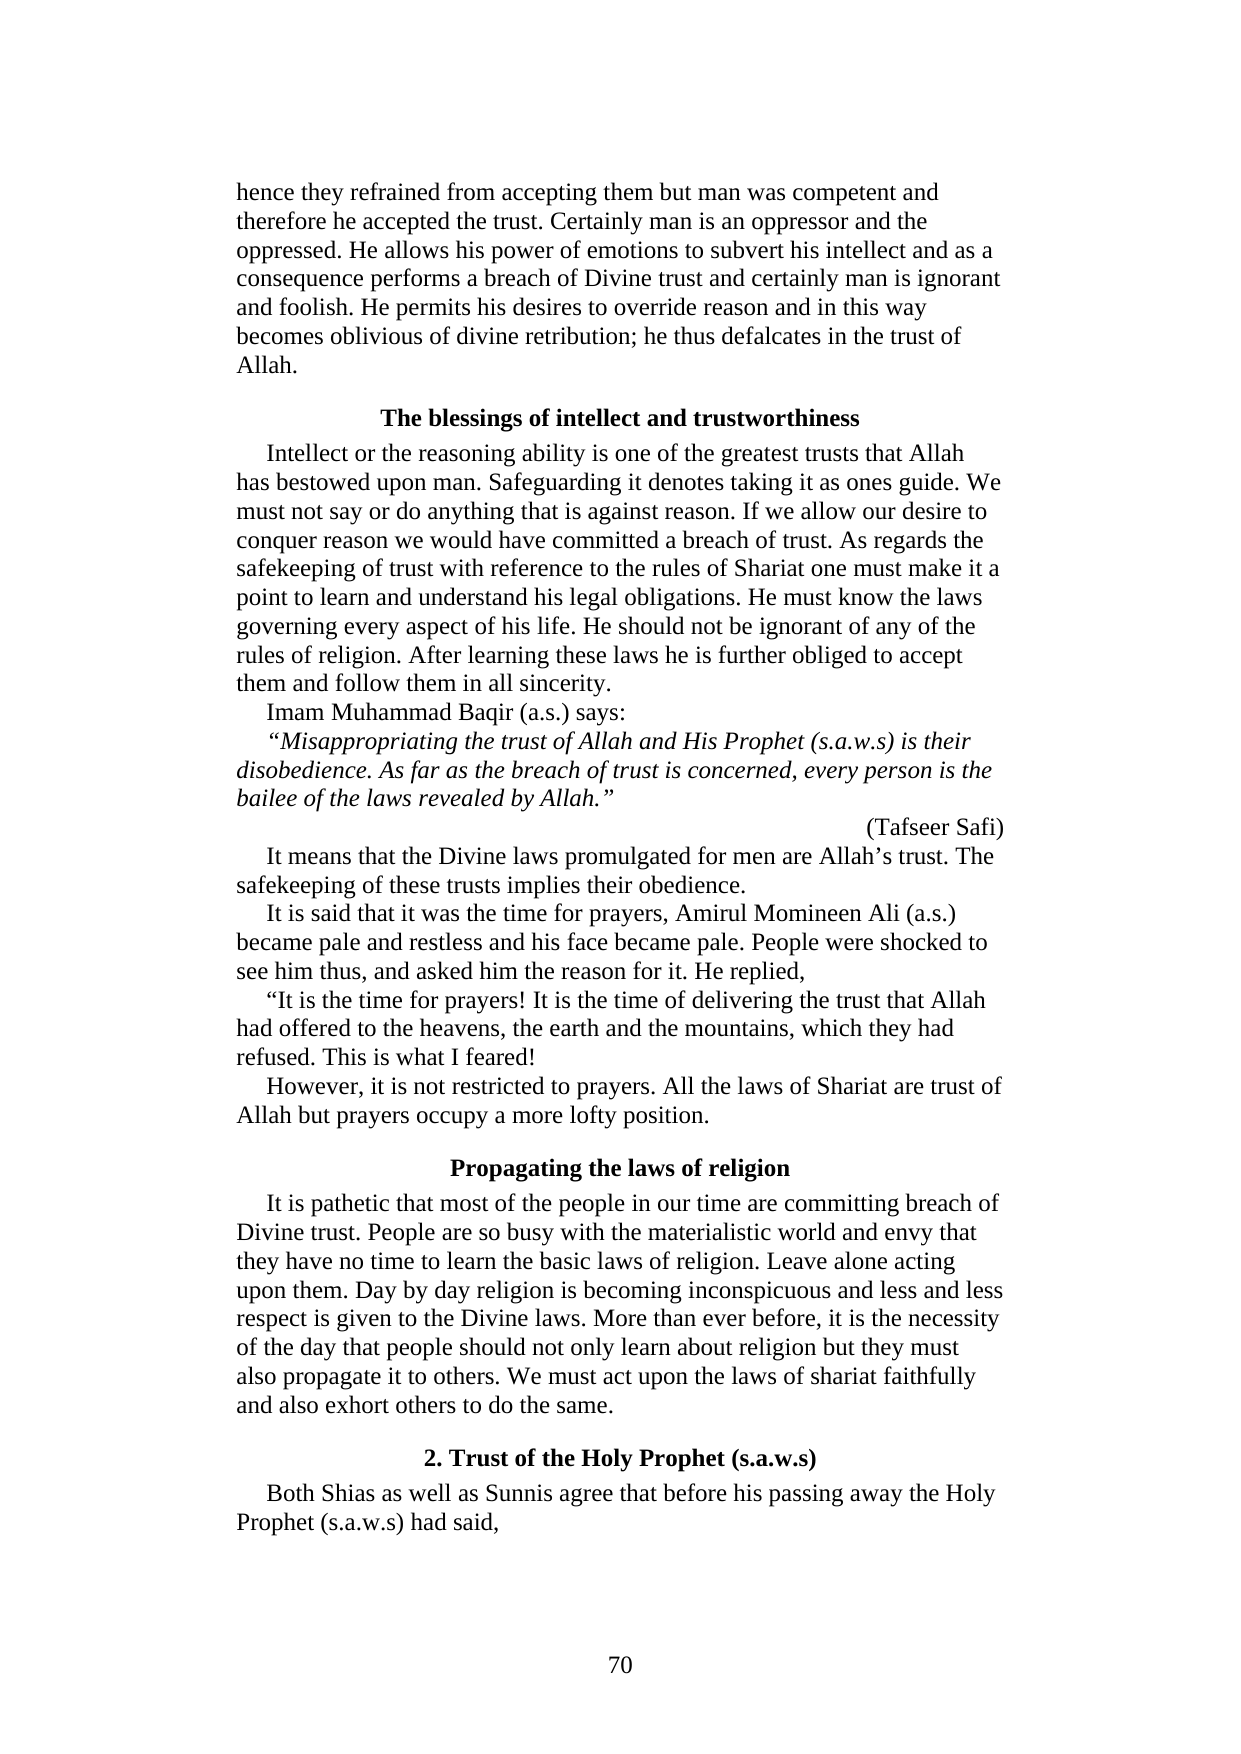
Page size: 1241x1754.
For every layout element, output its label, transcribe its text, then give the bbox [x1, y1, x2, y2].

subtitle The blessings of intellect and trustworthiness [236, 403, 1004, 432]
text It is pathetic that most of the people in our time are committing breach of Divine trust. People are so busy with the materialistic world and envy that they have no time to learn the basic laws of religion. Leave alone acting upon them. Day by day religion is becoming inconspicuous and less and less respect is given to the Divine laws. More than ever before, it is the necessity of the day that people should not only learn about religion but they must also propagate it to others. We must act upon the laws of shariat faithfully and also exhort others to do the same. [236, 1188, 1004, 1418]
text It is said that it was the time for prayers, Amirul Momineen Ali (a.s.) became pale and restless and his face became pale. People were shocked to see him thus, and asked him the reason for it. He replied, [236, 898, 1004, 985]
subtitle 2. Trust of the Holy Prophet (s.a.w.s) [236, 1443, 1004, 1472]
text “It is the time for prayers! It is the time of delivering the trust that Allah had offered to the heavens, the earth and the mountains, which they had refused. This is what I feared! [236, 985, 1004, 1071]
subtitle Propagating the laws of religion [236, 1153, 1004, 1182]
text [236, 177, 1004, 378]
text However, it is not restricted to prayers. All the laws of Shariat are trust of Allah but prayers occupy a more lofty position. [236, 1071, 1004, 1128]
text Both Shias as well as Sunnis agree that before his passing away the Holy Prophet (s.a.w.s) had said, [236, 1478, 1004, 1536]
text Imam Muhammad Baqir (a.s.) says: [236, 697, 1004, 726]
text “Misappropriating the trust of Allah and His Prophet (s.a.w.s) is their disobedience. As far as the breach of trust is concerned, every person is the bailee of the laws revealed by Allah.” [236, 726, 1004, 812]
text Intellect or the reasoning ability is one of the greatest trusts that Allah has bestowed upon man. Safeguarding it denotes taking it as ones guide. We must not say or do anything that is against reason. If we allow our desire to conquer reason we would have committed a breach of trust. As regards the safekeeping of trust with reference to the rules of Shariat one must make it a point to learn and understand his legal obligations. He must know the laws governing every aspect of his life. He should not be ignorant of any of the rules of religion. After learning these laws he is further obliged to accept them and follow them in all sincerity. [236, 438, 1004, 697]
text It means that the Divine laws promulgated for men are Allah’s trust. The safekeeping of these trusts implies their obedience. [236, 841, 1004, 898]
text (Tafseer Safi) [236, 812, 1004, 841]
